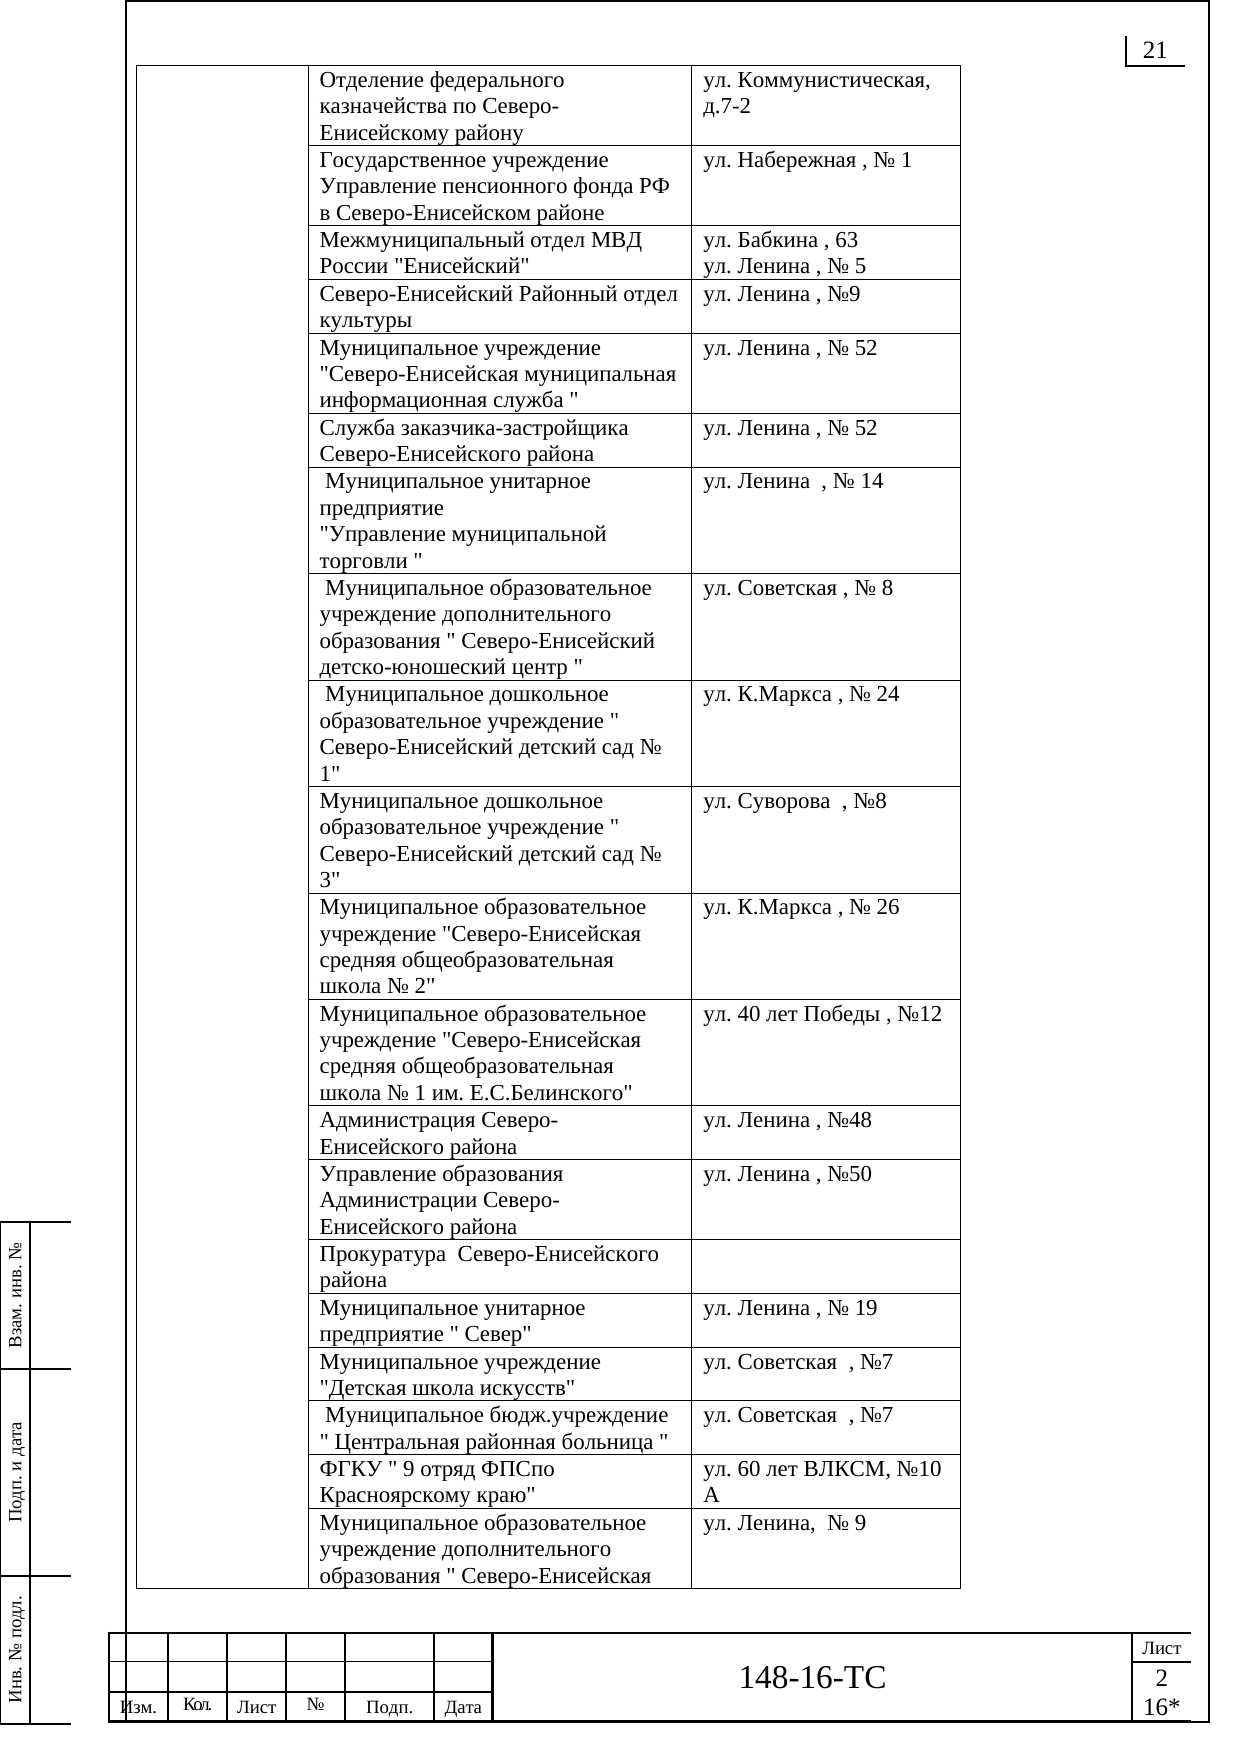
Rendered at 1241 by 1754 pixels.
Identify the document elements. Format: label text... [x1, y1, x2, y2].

table_cell ул. 40 лет Победы , №12 [692, 1000, 960, 1105]
table_cell ул. Советская , №7 [692, 1401, 960, 1454]
table_cell Муниципальное образовательное учреждение "Северо-Енисейская средняя общеобразовательная школа № 2" [309, 894, 691, 999]
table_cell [309, 1509, 691, 1588]
table_cell ул. Ленина , № 52 [692, 414, 960, 467]
table_cell ул. Бабкина , 63 ул. Ленина , № 5 [692, 226, 960, 279]
table_cell ул. К.Маркса , № 24 [692, 681, 960, 786]
table_cell Муниципальное образовательное учреждение дополнительного образования " Северо-Енисейский детско-юношеский центр " [309, 574, 691, 679]
table_cell Государственное учреждение Управление пенсионного фонда РФ в Северо-Енисейском районе [309, 146, 691, 225]
table_cell Муниципальное дошкольное образовательное учреждение " Северо-Енисейский детский сад № 1" [309, 681, 691, 786]
table_cell Межмуниципальный отдел МВД России "Енисейский" [309, 226, 691, 279]
table_cell Отделение федерального казначейства по Северо-Енисейскому району [309, 66, 691, 145]
table_cell ул. Советская , №7 [692, 1348, 960, 1400]
table_cell ул. Ленина , № 14 [692, 468, 960, 573]
table_cell Северо-Енисейский Районный отдел культуры [309, 280, 691, 333]
table_cell ул. Ленина , № 52 [692, 334, 960, 413]
table_cell Муниципальное унитарное предприятие "Управление муниципальной торговли " [309, 468, 691, 573]
table_cell ул. Коммунистическая, д.7-2 [692, 66, 960, 145]
table_cell ул. Советская , № 8 [692, 574, 960, 679]
table_cell ул. К.Маркса , № 26 [692, 894, 960, 999]
table_cell Управление образования Администрации Северо-Енисейского района [309, 1160, 691, 1239]
table_cell Прокуратура Северо-Енисейского района [309, 1240, 691, 1293]
table_cell ул. Набережная , № 1 [692, 146, 960, 225]
table_cell Муниципальное образовательное учреждение "Северо-Енисейская средняя общеобразовательная школа № 1 им. Е.С.Белинского" [309, 1000, 691, 1105]
table_cell Муниципальное дошкольное образовательное учреждение " Северо-Енисейский детский сад № 3" [309, 787, 691, 892]
table_cell ФГКУ " 9 отряд ФПСпо Красноярскому краю" [309, 1455, 691, 1508]
table_cell Муниципальное учреждение "Детская школа искусств" [309, 1348, 691, 1400]
table_cell ул. 60 лет ВЛКСМ, №10 А [692, 1455, 960, 1508]
table_cell ул. Ленина , №48 [692, 1106, 960, 1159]
table_cell Муниципальное учреждение "Северо-Енисейская муниципальная информационная служба " [309, 334, 691, 413]
table_cell ул. Ленина , №9 [692, 280, 960, 333]
table_cell [692, 1240, 960, 1293]
table_cell ул. Ленина , № 19 [692, 1294, 960, 1347]
table_cell ул. Ленина, № 9 [692, 1509, 960, 1588]
table_cell ул. Ленина , №50 [692, 1160, 960, 1239]
table_cell ул. Суворова , №8 [692, 787, 960, 892]
table_cell Служба заказчика-застройщика Северо-Енисейского района [309, 414, 691, 467]
table_cell Администрация Северо-Енисейского района [309, 1106, 691, 1159]
table_cell Муниципальное унитарное предприятие " Север" [309, 1294, 691, 1347]
table_cell Муниципальное бюдж.учреждение " Центральная районная больница " [309, 1401, 691, 1454]
